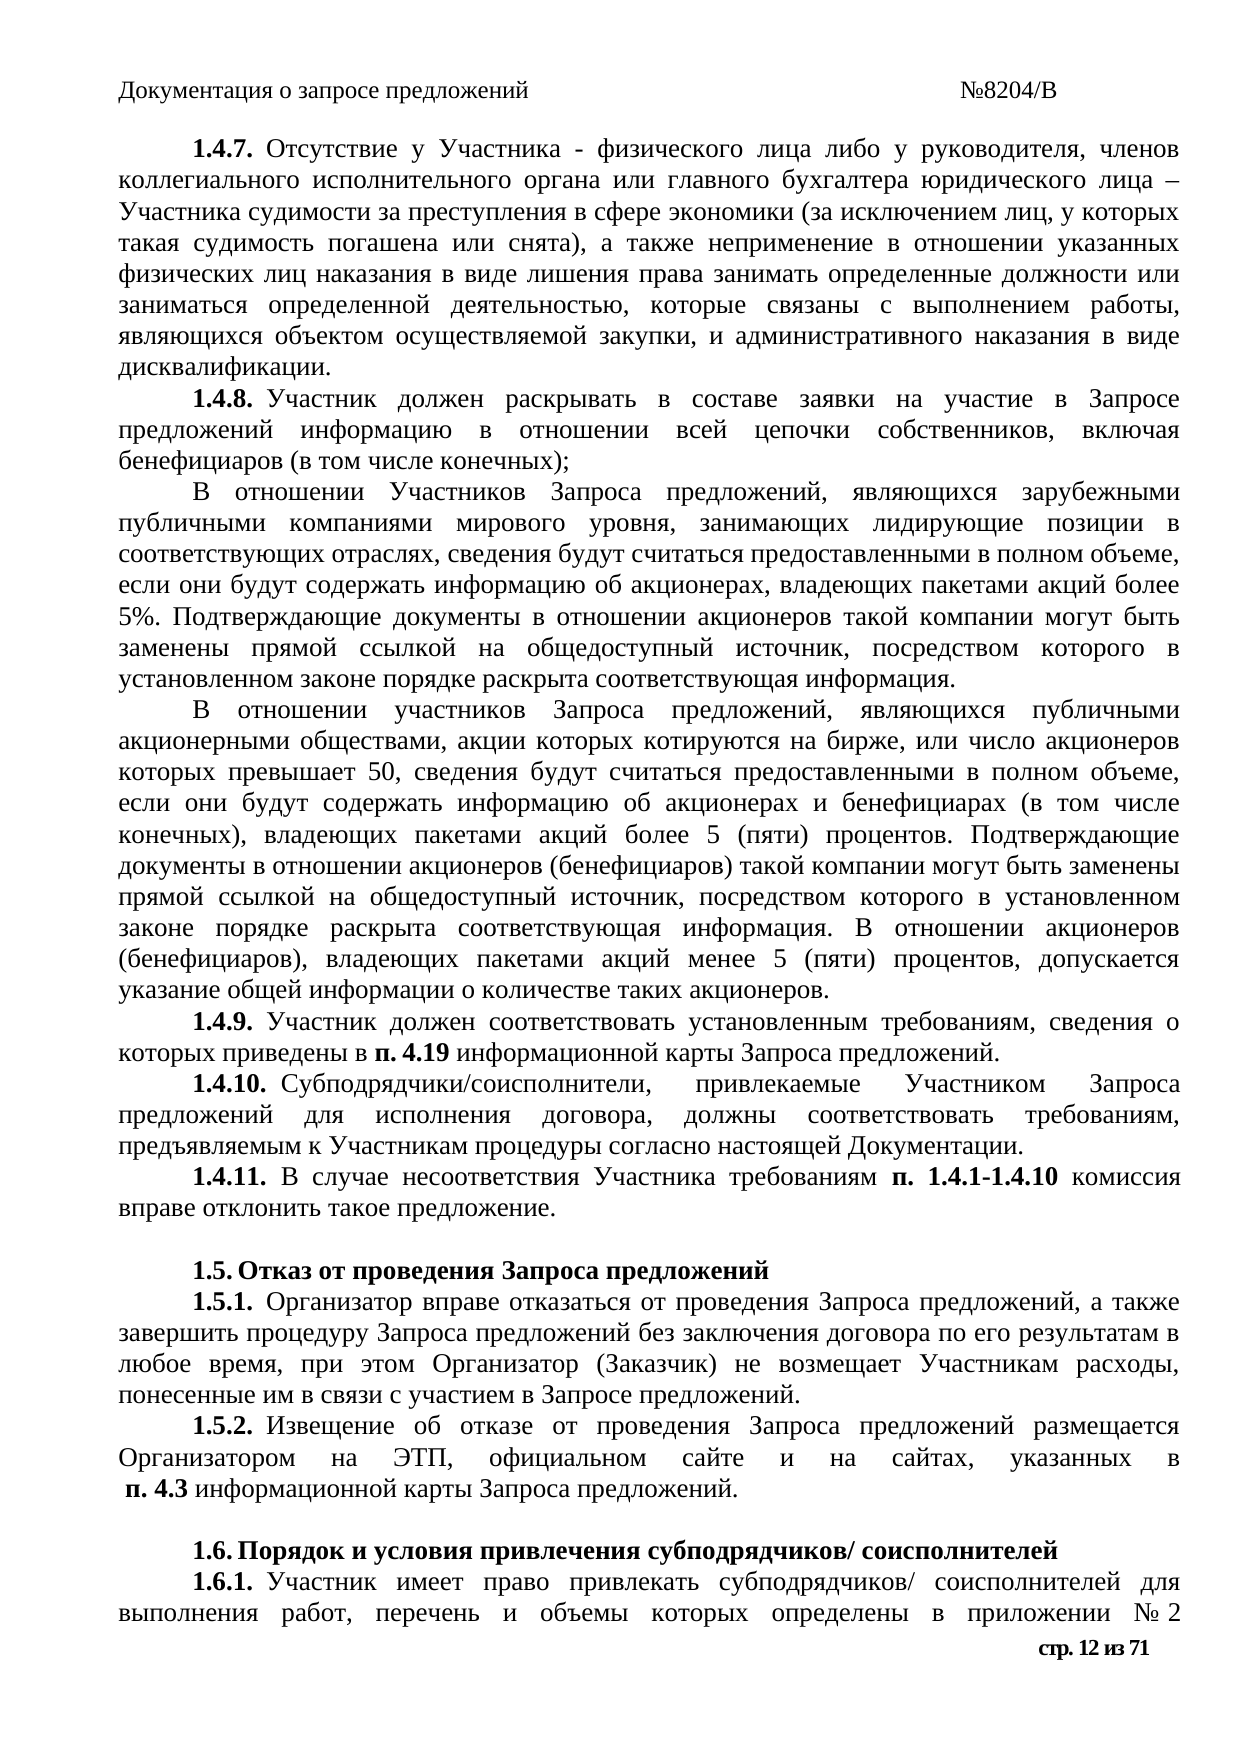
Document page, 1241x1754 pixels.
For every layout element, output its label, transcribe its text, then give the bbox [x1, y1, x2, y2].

list Субподрядчики/соисполнители, привлекаемые Участником Запроса предложений для исполнения договора, должны соответствовать требованиям, предъявляемым к Участникам процедуры согласно настоящей Документации. [118, 1067, 1181, 1160]
list Участник должен раскрывать в составе заявки на участие в Запросе предложений информацию в отношении всей цепочки собственников, включая бенефициаров (в том числе конечных); [118, 382, 1181, 475]
list Отсутствие у Участника - физического лица либо у руководителя, членов коллегиального исполнительного органа или главного бухгалтера юридического лица – Участника судимости за преступления в сфере экономики (за исключением лиц, у которых такая судимость погашена или снята), а также неприменение в отношении указанных физических лиц наказания в виде лишения права занимать определенные должности или заниматься определенной деятельностью, которые связаны с выполнением работы, являющихся объектом осуществляемой закупки, и административного наказания в виде дисквалификации. [118, 132, 1181, 382]
list В случае несоответствия Участника требованиям п. 1.4.1-1.4.10 комиссия вправе отклонить такое предложение. [118, 1160, 1181, 1223]
list Извещение об отказе от проведения Запроса предложений размещается Организатором на ЭТП, официальном сайте и на сайтах, указанных в п. 4.3 информационной карты Запроса предложений. [118, 1409, 1181, 1503]
list Организатор вправе отказаться от проведения Запроса предложений, а также завершить процедуру Запроса предложений без заключения договора по его результатам в любое время, при этом Организатор (Заказчик) не возмещает Участникам расходы, понесенные им в связи с участием в Запросе предложений. [118, 1285, 1181, 1409]
subtitle Порядок и условия привлечения субподрядчиков/ соисполнителей [118, 1534, 1181, 1565]
text В отношении участников Запроса предложений, являющихся публичными акционерными обществами, акции которых котируются на бирже, или число акционеров которых превышает 50, сведения будут считаться предоставленными в полном объеме, если они будут содержать информацию об акционерах и бенефициарах (в том числе конечных), владеющих пакетами акций более 5 (пяти) процентов. Подтверждающие документы в отношении акционеров (бенефициаров) такой компании могут быть заменены прямой ссылкой на общедоступный источник, посредством которого в установленном законе порядке раскрыта соответствующая информация. В отношении акционеров (бенефициаров), владеющих пакетами акций менее 5 (пяти) процентов, допускается указание общей информации о количестве таких акционеров. [118, 693, 1181, 1004]
text В отношении Участников Запроса предложений, являющихся зарубежными публичными компаниями мирового уровня, занимающих лидирующие позиции в соответствующих отраслях, сведения будут считаться предоставленными в полном объеме, если они будут содержать информацию об акционерах, владеющих пакетами акций более 5%. Подтверждающие документы в отношении акционеров такой компании могут быть заменены прямой ссылкой на общедоступный источник, посредством которого в установленном законе порядке раскрыта соответствующая информация. [118, 475, 1181, 693]
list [118, 1565, 1181, 1627]
list Участник должен соответствовать установленным требованиям, сведения о которых приведены в п. 4.19 информационной карты Запроса предложений. [118, 1004, 1181, 1067]
subtitle Отказ от проведения Запроса предложений [118, 1254, 1181, 1285]
